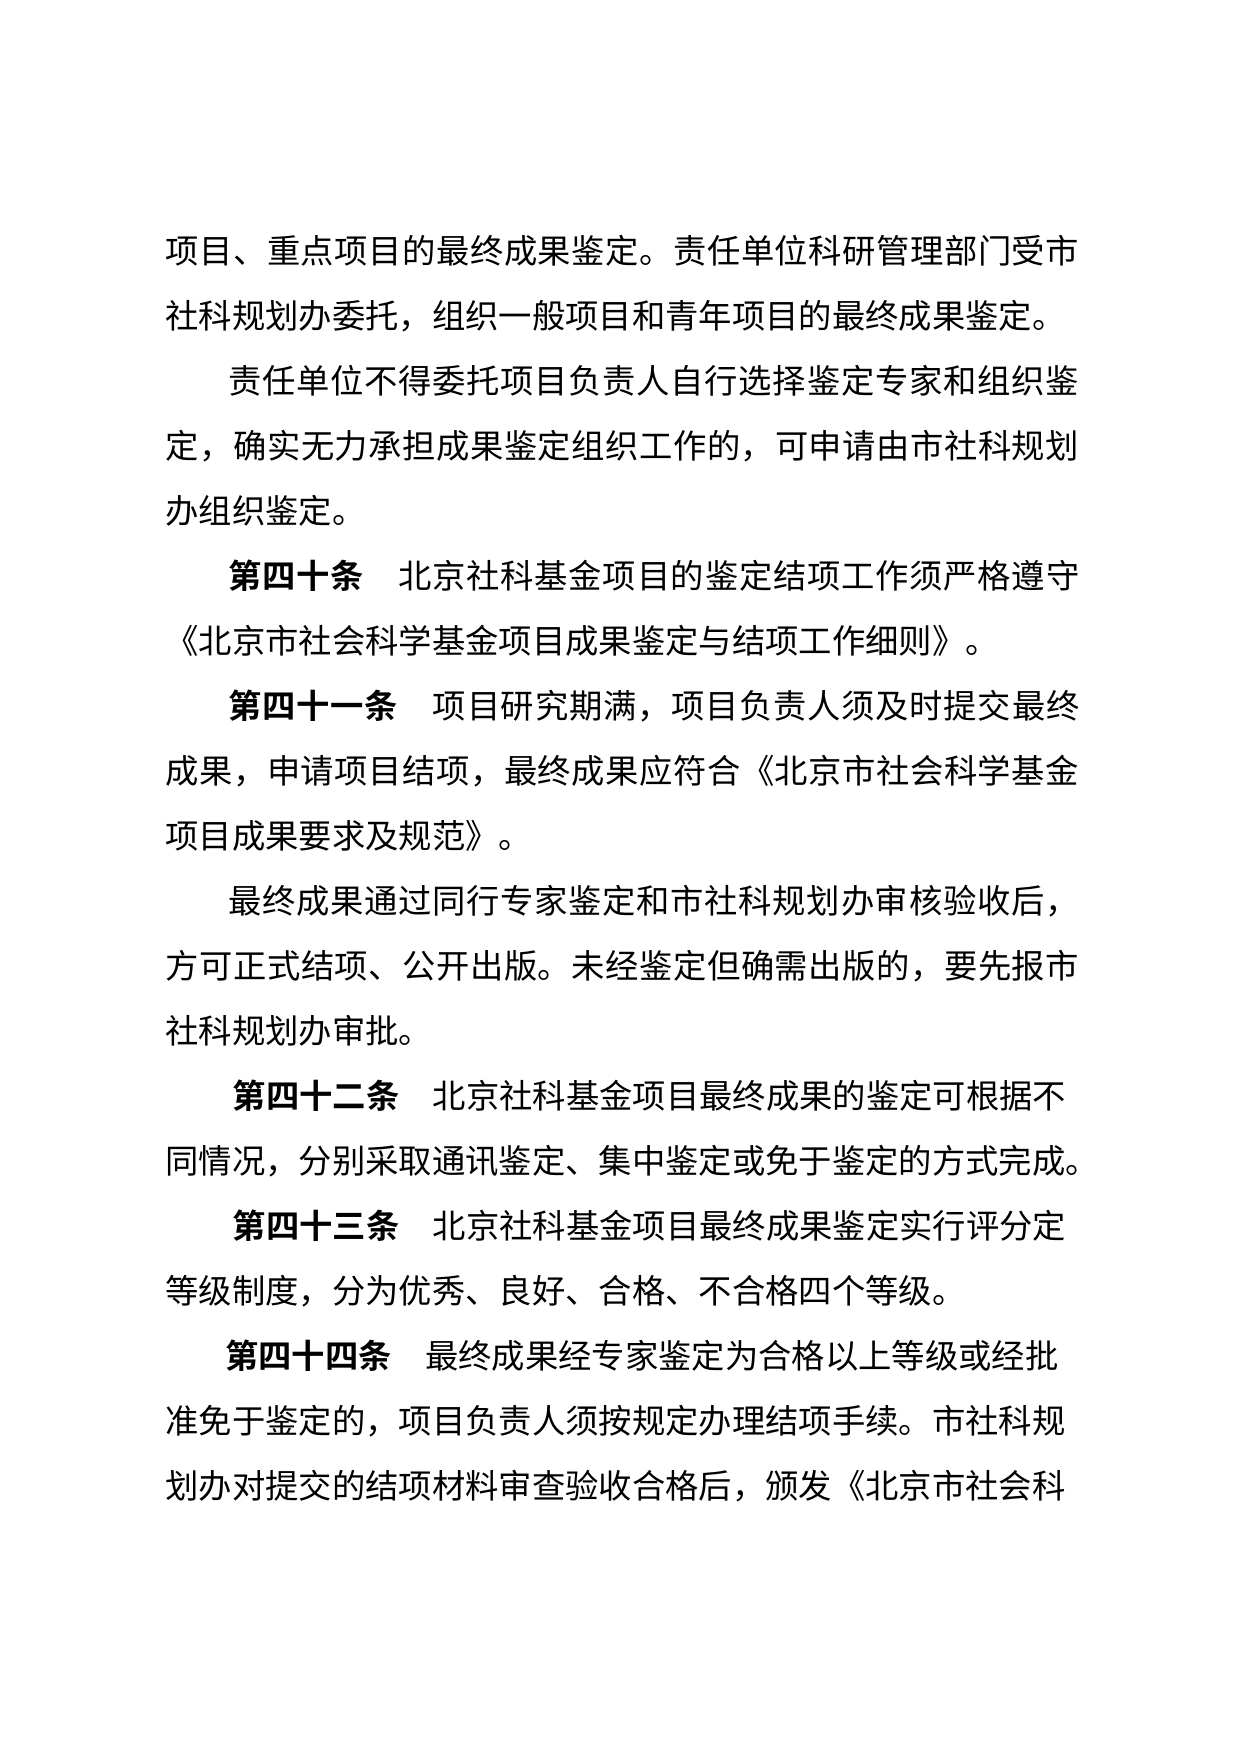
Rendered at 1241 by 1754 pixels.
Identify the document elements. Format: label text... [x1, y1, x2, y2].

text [165, 217, 1081, 347]
text 第四十条 北京社科基金项目的鉴定结项工作须严格遵守《北京市社会科学基金项目成果鉴定与结项工作细则》。 [165, 542, 1081, 672]
text 第四十一条 项目研究期满，项目负责人须及时提交最终成果，申请项目结项，最终成果应符合《北京市社会科学基金项目成果要求及规范》。 [165, 672, 1081, 867]
text 最终成果通过同行专家鉴定和市社科规划办审核验收后，方可正式结项、公开出版。未经鉴定但确需出版的，要先报市社科规划办审批。 [165, 867, 1081, 1062]
text 第四十三条 北京社科基金项目最终成果鉴定实行评分定等级制度，分为优秀、良好、合格、不合格四个等级。 [165, 1192, 1081, 1322]
text 第四十二条 北京社科基金项目最终成果的鉴定可根据不同情况，分别采取通讯鉴定、集中鉴定或免于鉴定的方式完成。 [165, 1062, 1081, 1192]
text 责任单位不得委托项目负责人自行选择鉴定专家和组织鉴定，确实无力承担成果鉴定组织工作的，可申请由市社科规划办组织鉴定。 [165, 347, 1081, 542]
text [165, 1322, 1081, 1517]
